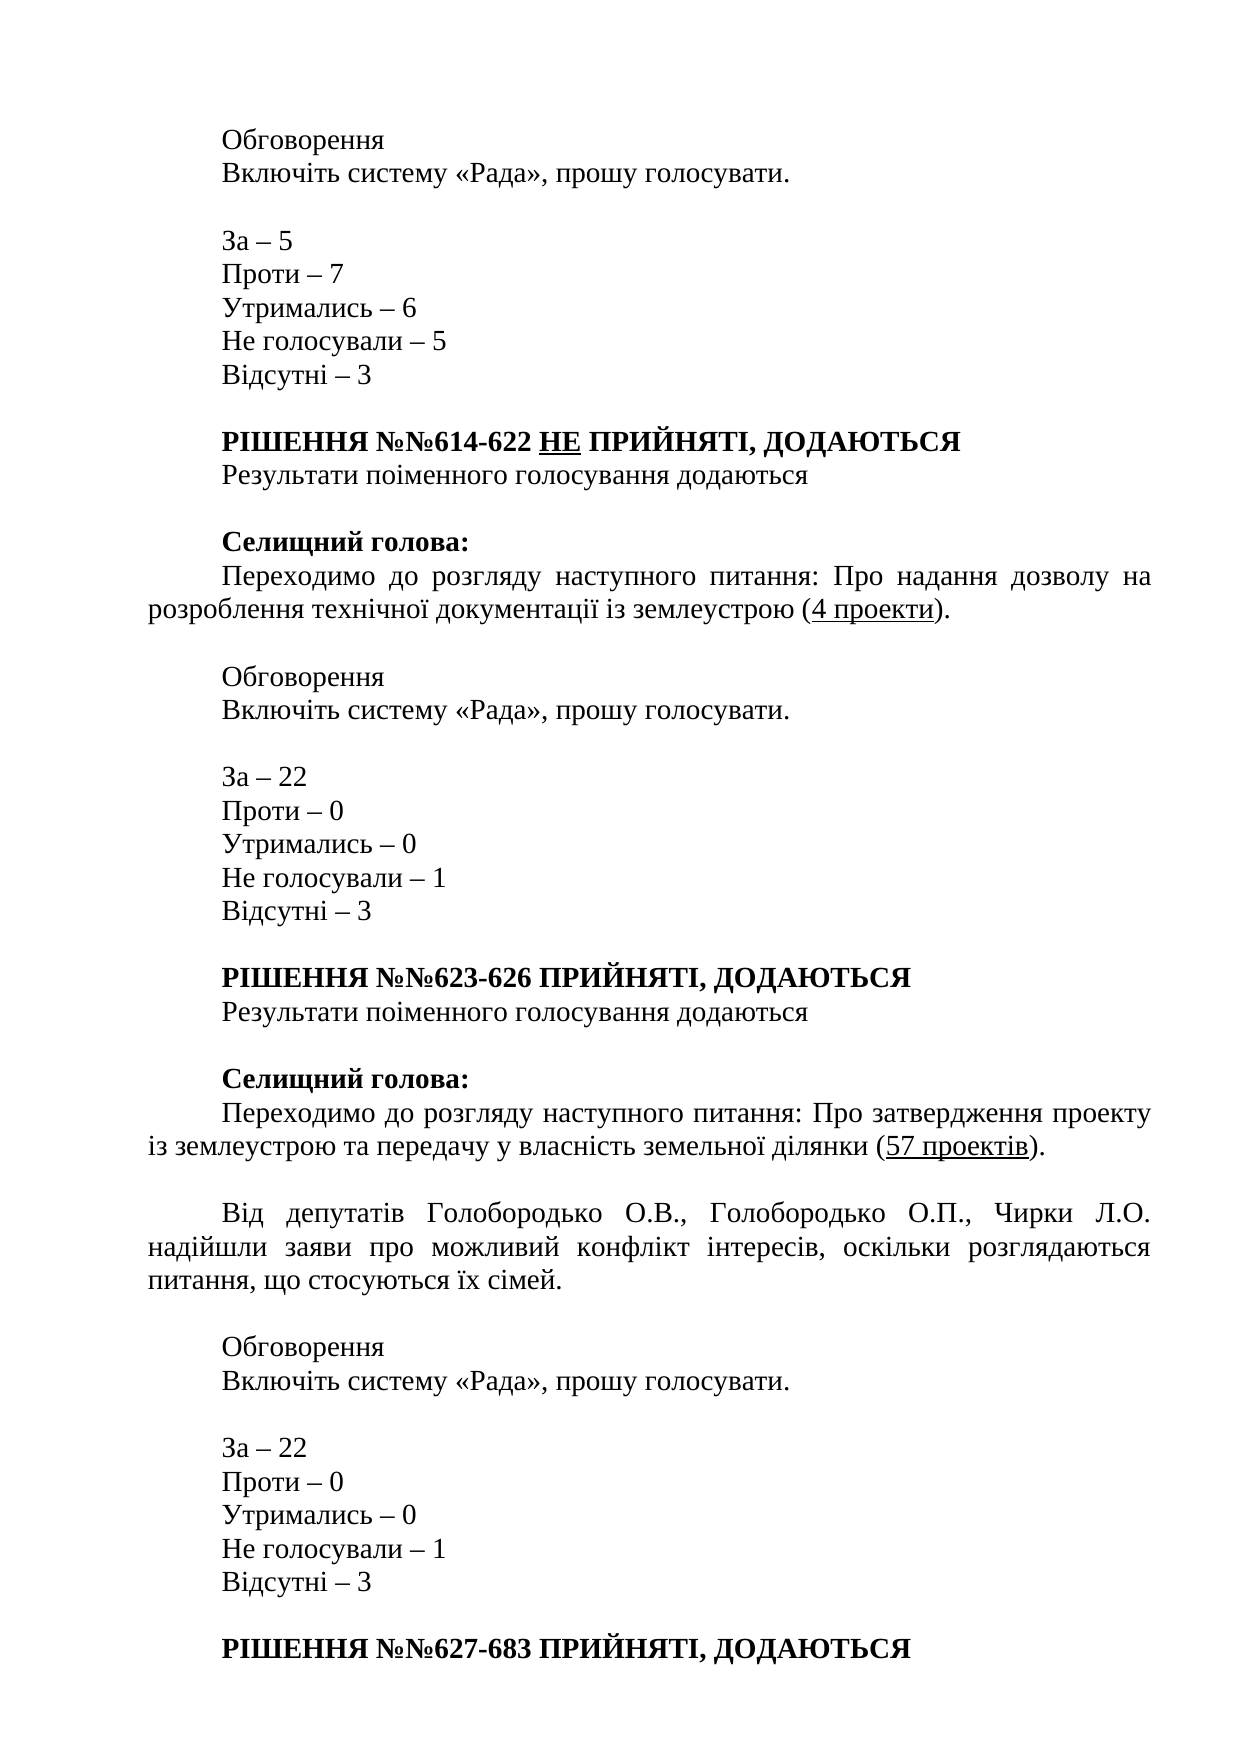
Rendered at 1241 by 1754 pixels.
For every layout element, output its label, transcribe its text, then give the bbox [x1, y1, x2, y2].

text Включіть систему «Рада», прошу голосувати. [148, 156, 1152, 189]
text Включіть систему «Рада», прошу голосувати. [148, 1363, 1152, 1397]
text РІШЕННЯ №№627-683 ПРИЙНЯТІ, ДОДАЮТЬСЯ [148, 1631, 1152, 1665]
text Не голосували – 1 [148, 1531, 1152, 1564]
text Обговорення [148, 659, 1152, 692]
text Результати поіменного голосування додаються [148, 457, 1152, 491]
text Відсутні – 3 [148, 357, 1152, 390]
text Утримались – 0 [148, 1497, 1152, 1531]
text Результати поіменного голосування додаються [148, 994, 1152, 1028]
text Від депутатів Голобородько О.В., Голобородько О.П., Чирки Л.О. надійшли заяви про можливий конфлікт інтересів, оскільки розглядаються питання, що стосуються їх сімей. [148, 1195, 1152, 1296]
text Не голосували – 1 [148, 860, 1152, 893]
text За – 5 [148, 223, 1152, 256]
text Проти – 0 [148, 1464, 1152, 1497]
text За – 22 [148, 1430, 1152, 1464]
text РІШЕННЯ №№623-626 ПРИЙНЯТІ, ДОДАЮТЬСЯ [148, 961, 1152, 994]
text Переходимо до розгляду наступного питання: Про затвердження проекту із землеустрою та передачу у власність земельної ділянки (57 проектів). [148, 1095, 1152, 1162]
text Проти – 0 [148, 793, 1152, 826]
text За – 22 [148, 759, 1152, 793]
text Включіть систему «Рада», прошу голосувати. [148, 692, 1152, 726]
text Обговорення [148, 1329, 1152, 1363]
text Відсутні – 3 [148, 893, 1152, 927]
text Селищний голова: [148, 1061, 1152, 1095]
text Утримались – 6 [148, 290, 1152, 323]
text Переходимо до розгляду наступного питання: Про надання дозволу на розроблення технічної документації із землеустрою (4 проекти). [148, 558, 1152, 625]
text Проти – 7 [148, 256, 1152, 290]
text Утримались – 0 [148, 826, 1152, 860]
text Селищний голова: [148, 524, 1152, 558]
text Обговорення [148, 122, 1152, 156]
text Відсутні – 3 [148, 1564, 1152, 1598]
text Не голосували – 5 [148, 323, 1152, 357]
text РІШЕННЯ №№614-622 НЕ ПРИЙНЯТІ, ДОДАЮТЬСЯ [148, 424, 1152, 457]
